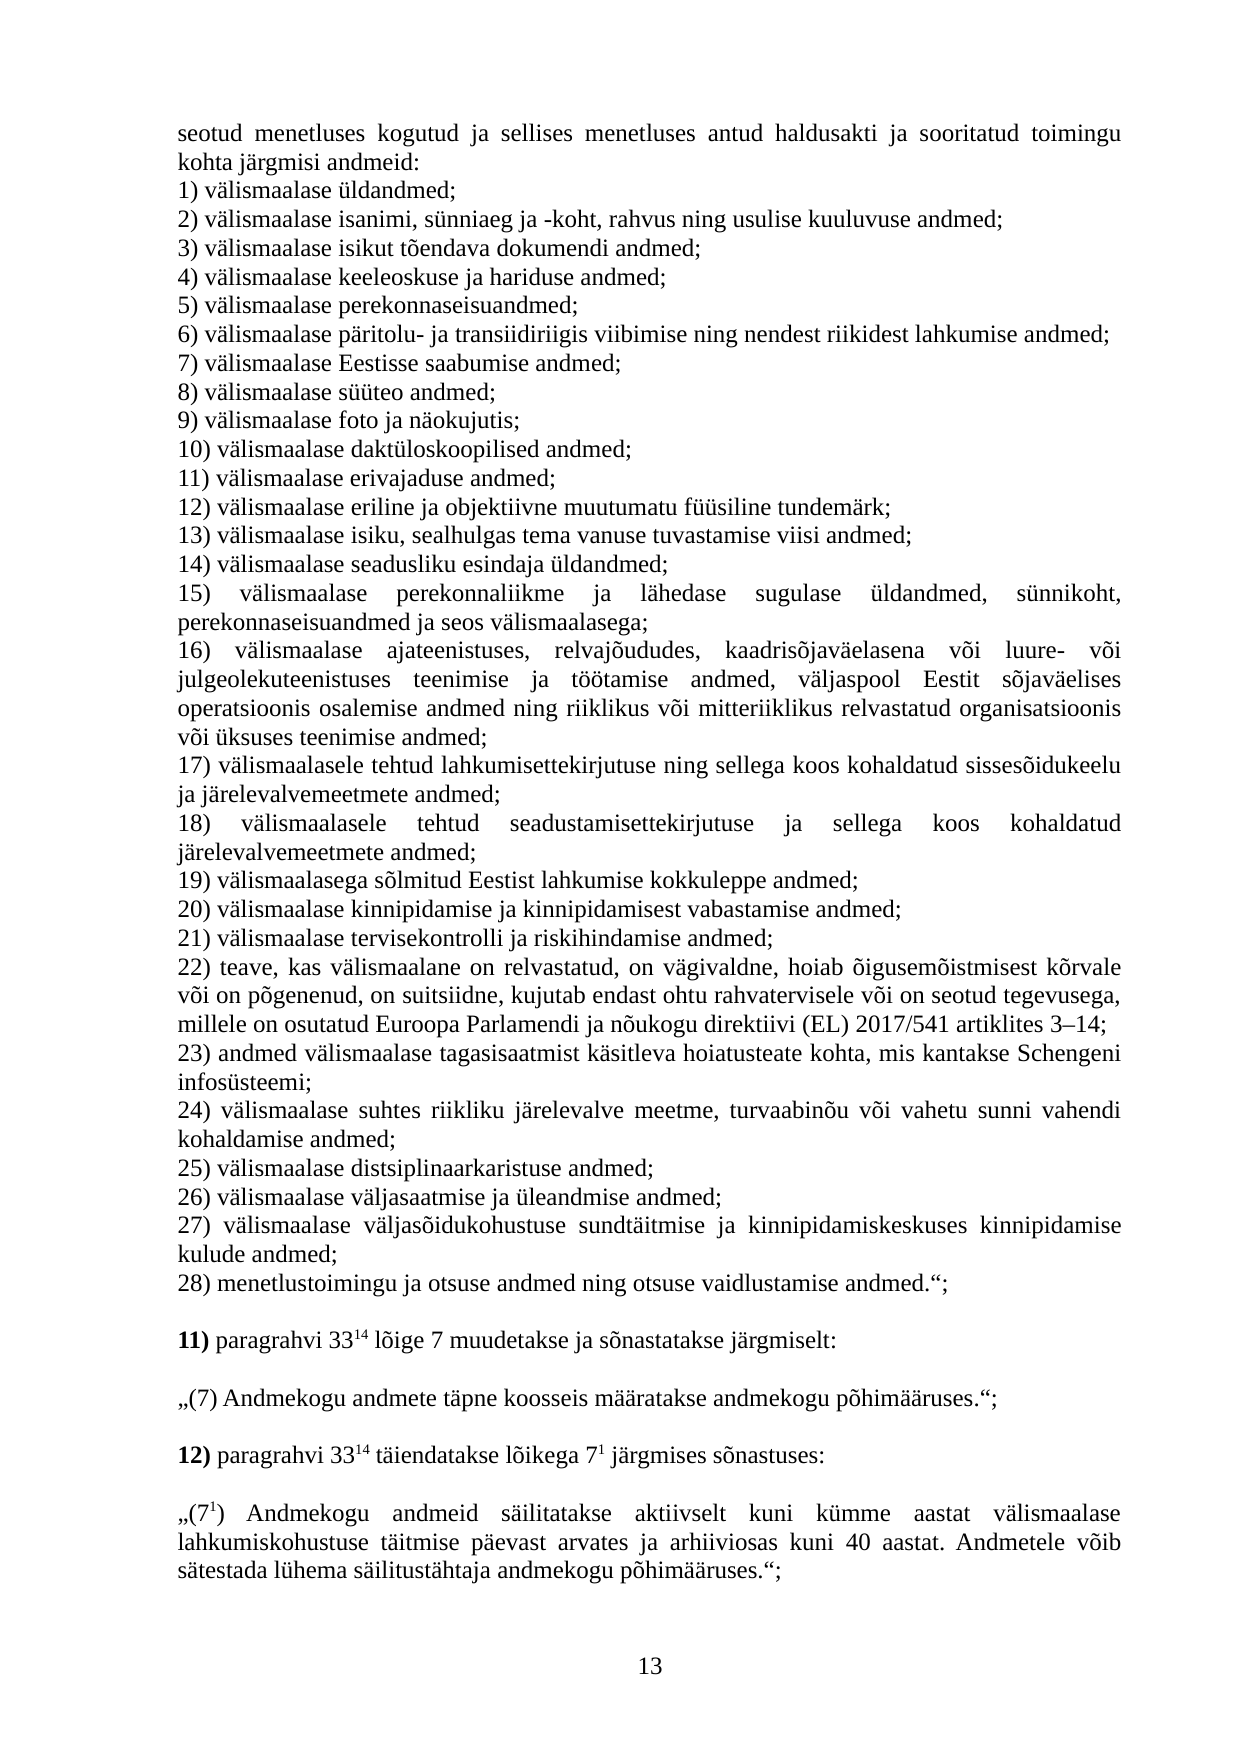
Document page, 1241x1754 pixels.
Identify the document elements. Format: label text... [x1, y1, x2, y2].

text 25) välismaalase distsiplinaarkaristuse andmed; [177, 1153, 1122, 1182]
text 5) välismaalase perekonnaseisuandmed; [177, 291, 1122, 319]
text 6) välismaalase päritolu- ja transiidiriigis viibimise ning nendest riikidest lahkumise andmed; [177, 319, 1122, 348]
text 19) välismaalasega sõlmitud Eestist lahkumise kokkuleppe andmed; [177, 866, 1122, 894]
text 16) välismaalase ajateenistuses, relvajõududes, kaadrisõjaväelasena või luure- või julgeolekuteenistuses teenimise ja töötamise andmed, väljaspool Eestit sõjaväelises operatsioonis osalemise andmed ning riiklikus või mitteriiklikus relvastatud organisatsioonis või üksuses teenimise andmed; [177, 636, 1122, 751]
text 27) välismaalase väljasõidukohustuse sundtäitmise ja kinnipidamiskeskuses kinnipidamise kulude andmed; [177, 1211, 1122, 1268]
text 11) välismaalase erivajaduse andmed; [177, 463, 1122, 492]
text 24) välismaalase suhtes riikliku järelevalve meetme, turvaabinõu või vahetu sunni vahendi kohaldamise andmed; [177, 1096, 1122, 1153]
text „(71) Andmekogu andmeid säilitatakse aktiivselt kuni kümme aastat välismaalase lahkumiskohustuse täitmise päevast arvates ja arhiiviosas kuni 40 aastat. Andmetele võib sätestada lühema säilitustähtaja andmekogu põhimääruses.“; [177, 1498, 1122, 1584]
text 11) paragrahvi 3314 lõige 7 muudetakse ja sõnastatakse järgmiselt: [177, 1326, 1122, 1354]
text 3) välismaalase isikut tõendava dokumendi andmed; [177, 233, 1122, 262]
text 26) välismaalase väljasaatmise ja üleandmise andmed; [177, 1182, 1122, 1211]
text „(7) Andmekogu andmete täpne koosseis määratakse andmekogu põhimääruses.“; [177, 1383, 1122, 1412]
text 22) teave, kas välismaalane on relvastatud, on vägivaldne, hoiab õigusemõistmisest kõrvale või on põgenenud, on suitsiidne, kujutab endast ohtu rahvatervisele või on seotud tegevusega, millele on osutatud Euroopa Parlamendi ja nõukogu direktiivi (EL) 2017/541 artiklites 3–14; [177, 952, 1122, 1038]
text 12) välismaalase eriline ja objektiivne muutumatu füüsiline tundemärk; [177, 492, 1122, 521]
text 2) välismaalase isanimi, sünniaeg ja -koht, rahvus ning usulise kuuluvuse andmed; [177, 204, 1122, 233]
text 14) välismaalase seadusliku esindaja üldandmed; [177, 549, 1122, 578]
text 28) menetlustoimingu ja otsuse andmed ning otsuse vaidlustamise andmed.“; [177, 1268, 1122, 1297]
text 4) välismaalase keeleoskuse ja hariduse andmed; [177, 262, 1122, 291]
text 17) välismaalasele tehtud lahkumisettekirjutuse ning sellega koos kohaldatud sissesõidukeelu ja järelevalvemeetmete andmed; [177, 751, 1122, 808]
text 8) välismaalase süüteo andmed; [177, 377, 1122, 406]
text 23) andmed välismaalase tagasisaatmist käsitleva hoiatusteate kohta, mis kantakse Schengeni infosüsteemi; [177, 1038, 1122, 1096]
text 15) välismaalase perekonnaliikme ja lähedase sugulase üldandmed, sünnikoht, perekonnaseisuandmed ja seos välismaalasega; [177, 578, 1122, 636]
text 12) paragrahvi 3314 täiendatakse lõikega 71 järgmises sõnastuses: [177, 1441, 1122, 1469]
text 7) välismaalase Eestisse saabumise andmed; [177, 348, 1122, 377]
text 20) välismaalase kinnipidamise ja kinnipidamisest vabastamise andmed; [177, 894, 1122, 923]
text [177, 118, 1122, 176]
text 21) välismaalase tervisekontrolli ja riskihindamise andmed; [177, 923, 1122, 952]
text 10) välismaalase daktüloskoopilised andmed; [177, 434, 1122, 463]
text 9) välismaalase foto ja näokujutis; [177, 406, 1122, 434]
text 18) välismaalasele tehtud seadustamisettekirjutuse ja sellega koos kohaldatud järelevalvemeetmete andmed; [177, 808, 1122, 866]
text 13) välismaalase isiku, sealhulgas tema vanuse tuvastamise viisi andmed; [177, 521, 1122, 549]
text 1) välismaalase üldandmed; [177, 176, 1122, 204]
